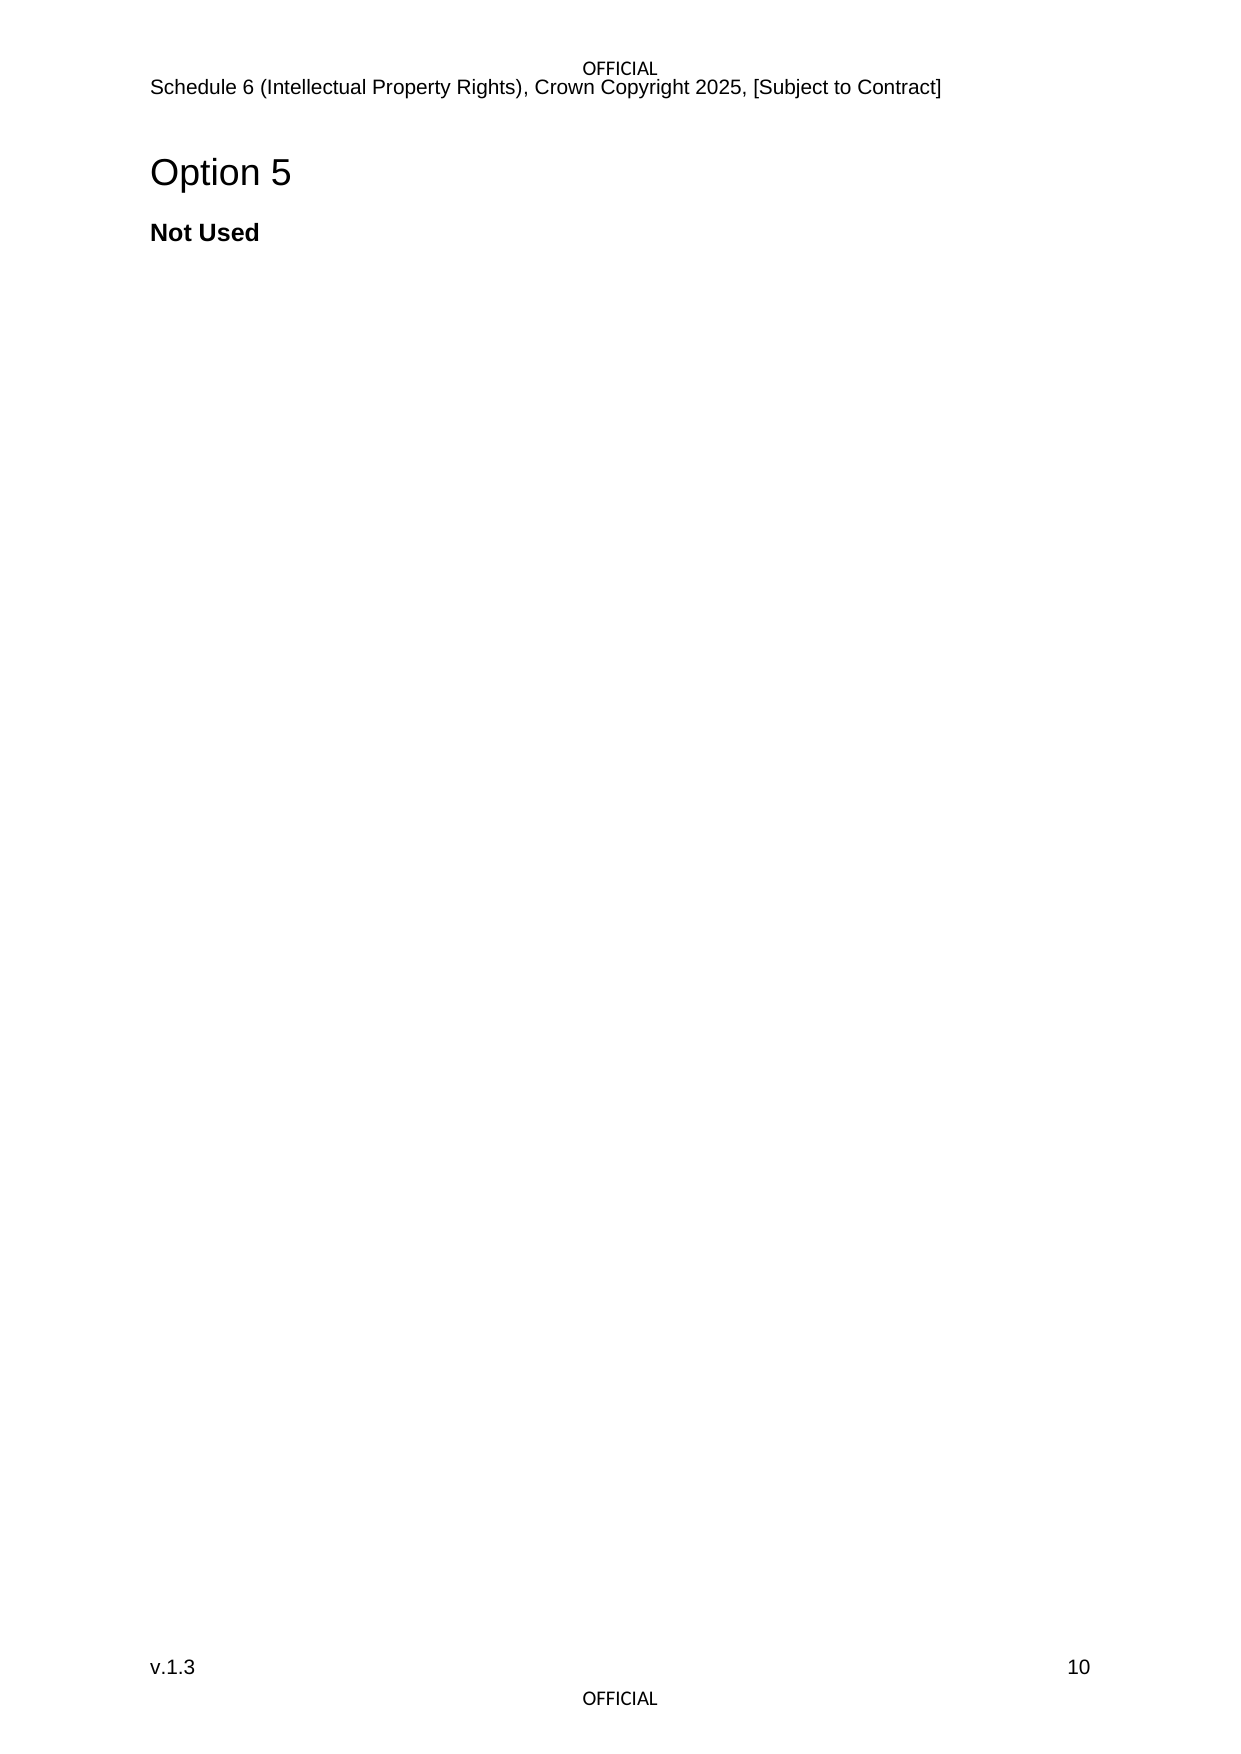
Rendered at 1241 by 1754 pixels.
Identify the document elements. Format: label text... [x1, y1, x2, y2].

text Option 5 [150, 150, 1090, 193]
list Not Used [150, 218, 1090, 247]
